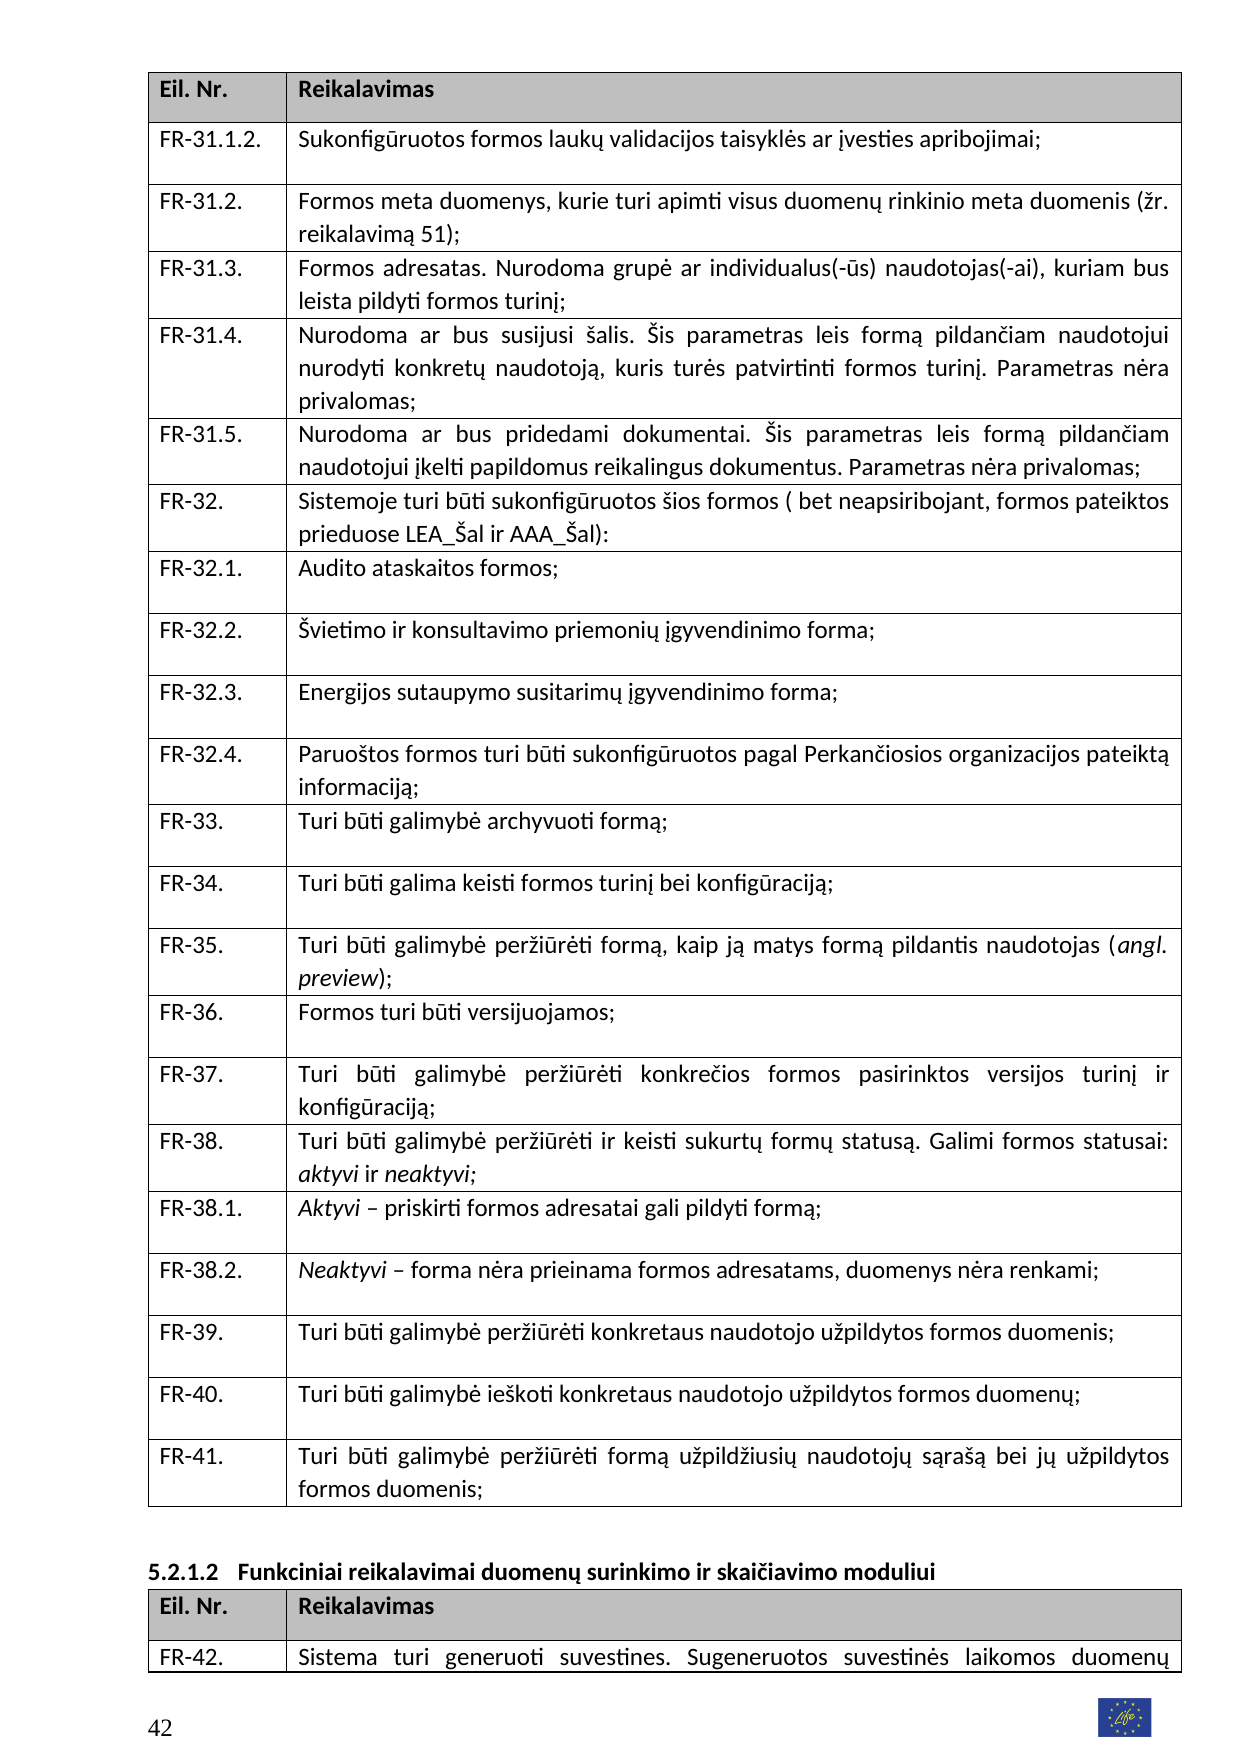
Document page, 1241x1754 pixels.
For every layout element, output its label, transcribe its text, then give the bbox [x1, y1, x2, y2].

table_cell Paruoštos formos turi būti sukonfigūruotos pagal Perkančiosios organizacijos pateiktą informaciją; [287, 739, 1181, 804]
table_cell [149, 676, 286, 737]
table_cell Turi būti galimybė peržiūrėti formą, kaip ją matys formą pildantis naudotojas (angl. preview); [287, 929, 1181, 995]
table_cell [149, 805, 286, 866]
table_cell [149, 1254, 286, 1315]
table_cell Aktyvi – priskirti formos adresatai gali pildyti formą; [287, 1192, 1181, 1253]
table_cell [149, 419, 286, 484]
table_cell Švietimo ir konsultavimo priemonių įgyvendinimo forma; [287, 614, 1181, 675]
table_cell [149, 1058, 286, 1124]
table_cell [149, 485, 286, 551]
table_cell Neaktyvi – forma nėra prieinama formos adresatams, duomenys nėra renkami; [287, 1254, 1181, 1315]
table_cell [149, 552, 286, 613]
table_cell [149, 1641, 286, 1671]
table_cell [149, 929, 286, 995]
table_cell Turi būti galimybė peržiūrėti ir keisti sukurtų formų statusą. Galimi formos statusai: aktyvi ir neaktyvi; [287, 1125, 1181, 1191]
table_header Eil. Nr. [149, 73, 286, 122]
table_cell Formos turi būti versijuojamos; [287, 996, 1181, 1057]
table_cell Turi būti galimybė peržiūrėti formą užpildžiusių naudotojų sąrašą bei jų užpildytos formos duomenis; [287, 1440, 1181, 1506]
table_cell Nurodoma ar bus susijusi šalis. Šis parametras leis formą pildančiam naudotojui nurodyti konkretų naudotoją, kuris turės patvirtinti formos turinį. Parametras nėra privalomas; [287, 319, 1181, 418]
table_cell Formos adresatas. Nurodoma grupė ar individualus(-ūs) naudotojas(-ai), kuriam bus leista pildyti formos turinį; [287, 252, 1181, 318]
table_cell [149, 996, 286, 1057]
table_cell Formos meta duomenys, kurie turi apimti visus duomenų rinkinio meta duomenis (žr. reikalavimą 51); [287, 185, 1181, 251]
table_cell [149, 123, 286, 184]
table_cell [149, 867, 286, 928]
table_cell Turi būti galimybė archyvuoti formą; [287, 805, 1181, 866]
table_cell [287, 1641, 1181, 1671]
table_cell Turi būti galimybė peržiūrėti konkrečios formos pasirinktos versijos turinį ir konfigūraciją; [287, 1058, 1181, 1124]
table_cell Nurodoma ar bus pridedami dokumentai. Šis parametras leis formą pildančiam naudotojui įkelti papildomus reikalingus dokumentus. Parametras nėra privalomas; [287, 419, 1181, 484]
table_header Reikalavimas [287, 73, 1181, 122]
picture [1098, 1698, 1152, 1737]
subtitle Funkciniai reikalavimai duomenų surinkimo ir skaičiavimo moduliui [148, 1556, 1181, 1587]
table_cell [149, 319, 286, 418]
table_cell [149, 252, 286, 318]
table_cell Turi būti galima keisti formos turinį bei konfigūraciją; [287, 867, 1181, 928]
table_cell [149, 1192, 286, 1253]
table_cell Audito ataskaitos formos; [287, 552, 1181, 613]
table_header Eil. Nr. [149, 1590, 286, 1640]
table_cell [149, 1125, 286, 1191]
table_cell Sukonfigūruotos formos laukų validacijos taisyklės ar įvesties apribojimai; [287, 123, 1181, 184]
table_cell [149, 1378, 286, 1439]
table_cell [149, 1316, 286, 1377]
table_cell Sistemoje turi būti sukonfigūruotos šios formos ( bet neapsiribojant, formos pateiktos prieduose LEA_Šal ir AAA_Šal): [287, 485, 1181, 551]
table_cell Energijos sutaupymo susitarimų įgyvendinimo forma; [287, 676, 1181, 737]
table_cell [149, 1440, 286, 1506]
table_cell [149, 614, 286, 675]
table_header Reikalavimas [287, 1590, 1181, 1640]
table_cell [149, 739, 286, 804]
table_cell Turi būti galimybė ieškoti konkretaus naudotojo užpildytos formos duomenų; [287, 1378, 1181, 1439]
table_cell Turi būti galimybė peržiūrėti konkretaus naudotojo užpildytos formos duomenis; [287, 1316, 1181, 1377]
table_cell [149, 185, 286, 251]
